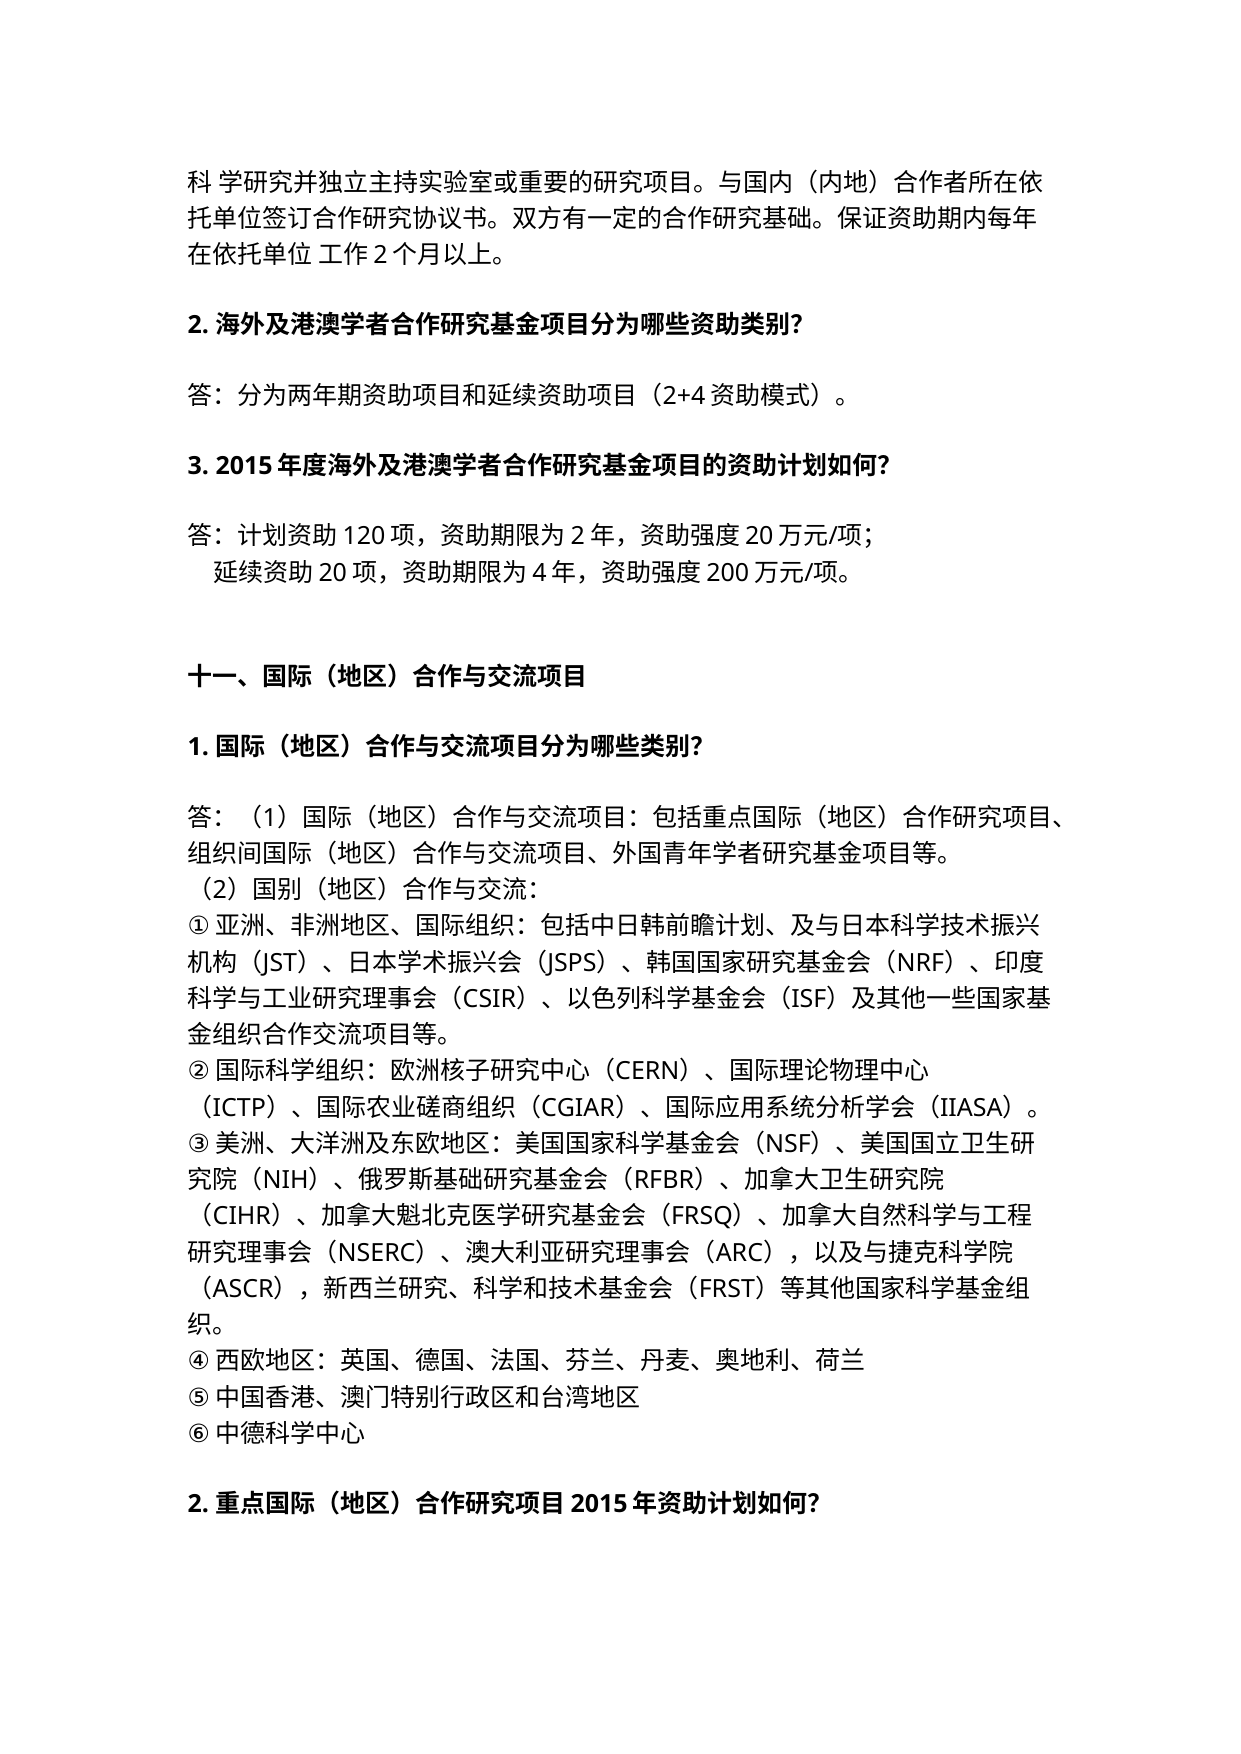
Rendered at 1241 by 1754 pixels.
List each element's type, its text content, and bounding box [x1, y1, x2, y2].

text 答：分为两年期资助项目和延续资助项目（2+4资助模式）。 [187, 375, 1053, 411]
text ①亚洲、非洲地区、国际组织：包括中日韩前瞻计划、及与日本科学技术振兴机构（JST）、日本学术振兴会（JSPS）、韩国国家研究基金会（NRF）、印度科学与工业研究理事会（CSIR）、以色列科学基金会（ISF）及其他一些国家基金组织合作交流项目等。 [187, 906, 1053, 1051]
text 答：计划资助120项，资助期限为2年，资助强度20万元/项； [187, 516, 1053, 552]
text 十一、国际（地区）合作与交流项目 [187, 656, 1053, 693]
text 2. 海外及港澳学者合作研究基金项目分为哪些资助类别？ [187, 305, 1053, 341]
text 2. 重点国际（地区）合作研究项目2015年资助计划如何？ [187, 1483, 1053, 1520]
text （2）国别（地区）合作与交流： [187, 869, 1053, 906]
text 答：（1）国际（地区）合作与交流项目：包括重点国际（地区）合作研究项目、组织间国际（地区）合作与交流项目、外国青年学者研究基金项目等。 [187, 797, 1053, 869]
text ⑥中德科学中心 [187, 1413, 1053, 1449]
text ②国际科学组织：欧洲核子研究中心（CERN）、国际理论物理中心（ICTP）、国际农业磋商组织（CGIAR）、国际应用系统分析学会（IIASA）。 [187, 1051, 1053, 1123]
text ⑤中国香港、澳门特别行政区和台湾地区 [187, 1377, 1053, 1413]
text 3. 2015年度海外及港澳学者合作研究基金项目的资助计划如何？ [187, 445, 1053, 482]
text 延续资助20项，资助期限为4年，资助强度200万元/项。 [187, 552, 1053, 588]
text ④西欧地区：英国、德国、法国、芬兰、丹麦、奥地利、荷兰 [187, 1341, 1053, 1377]
text 1. 国际（地区）合作与交流项目分为哪些类别？ [187, 727, 1053, 763]
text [187, 162, 1053, 271]
text ③美洲、大洋洲及东欧地区：美国国家科学基金会（NSF）、美国国立卫生研究院（NIH）、俄罗斯基础研究基金会（RFBR）、加拿大卫生研究院（CIHR）、加拿大魁北克医学研究基金会（FRSQ）、加拿大自然科学与工程研究理事会（NSERC）、澳大利亚研究理事会（ARC），以及与捷克科学院（ASCR），新西兰研究、科学和技术基金会（FRST）等其他国家科学基金组织。 [187, 1123, 1053, 1341]
